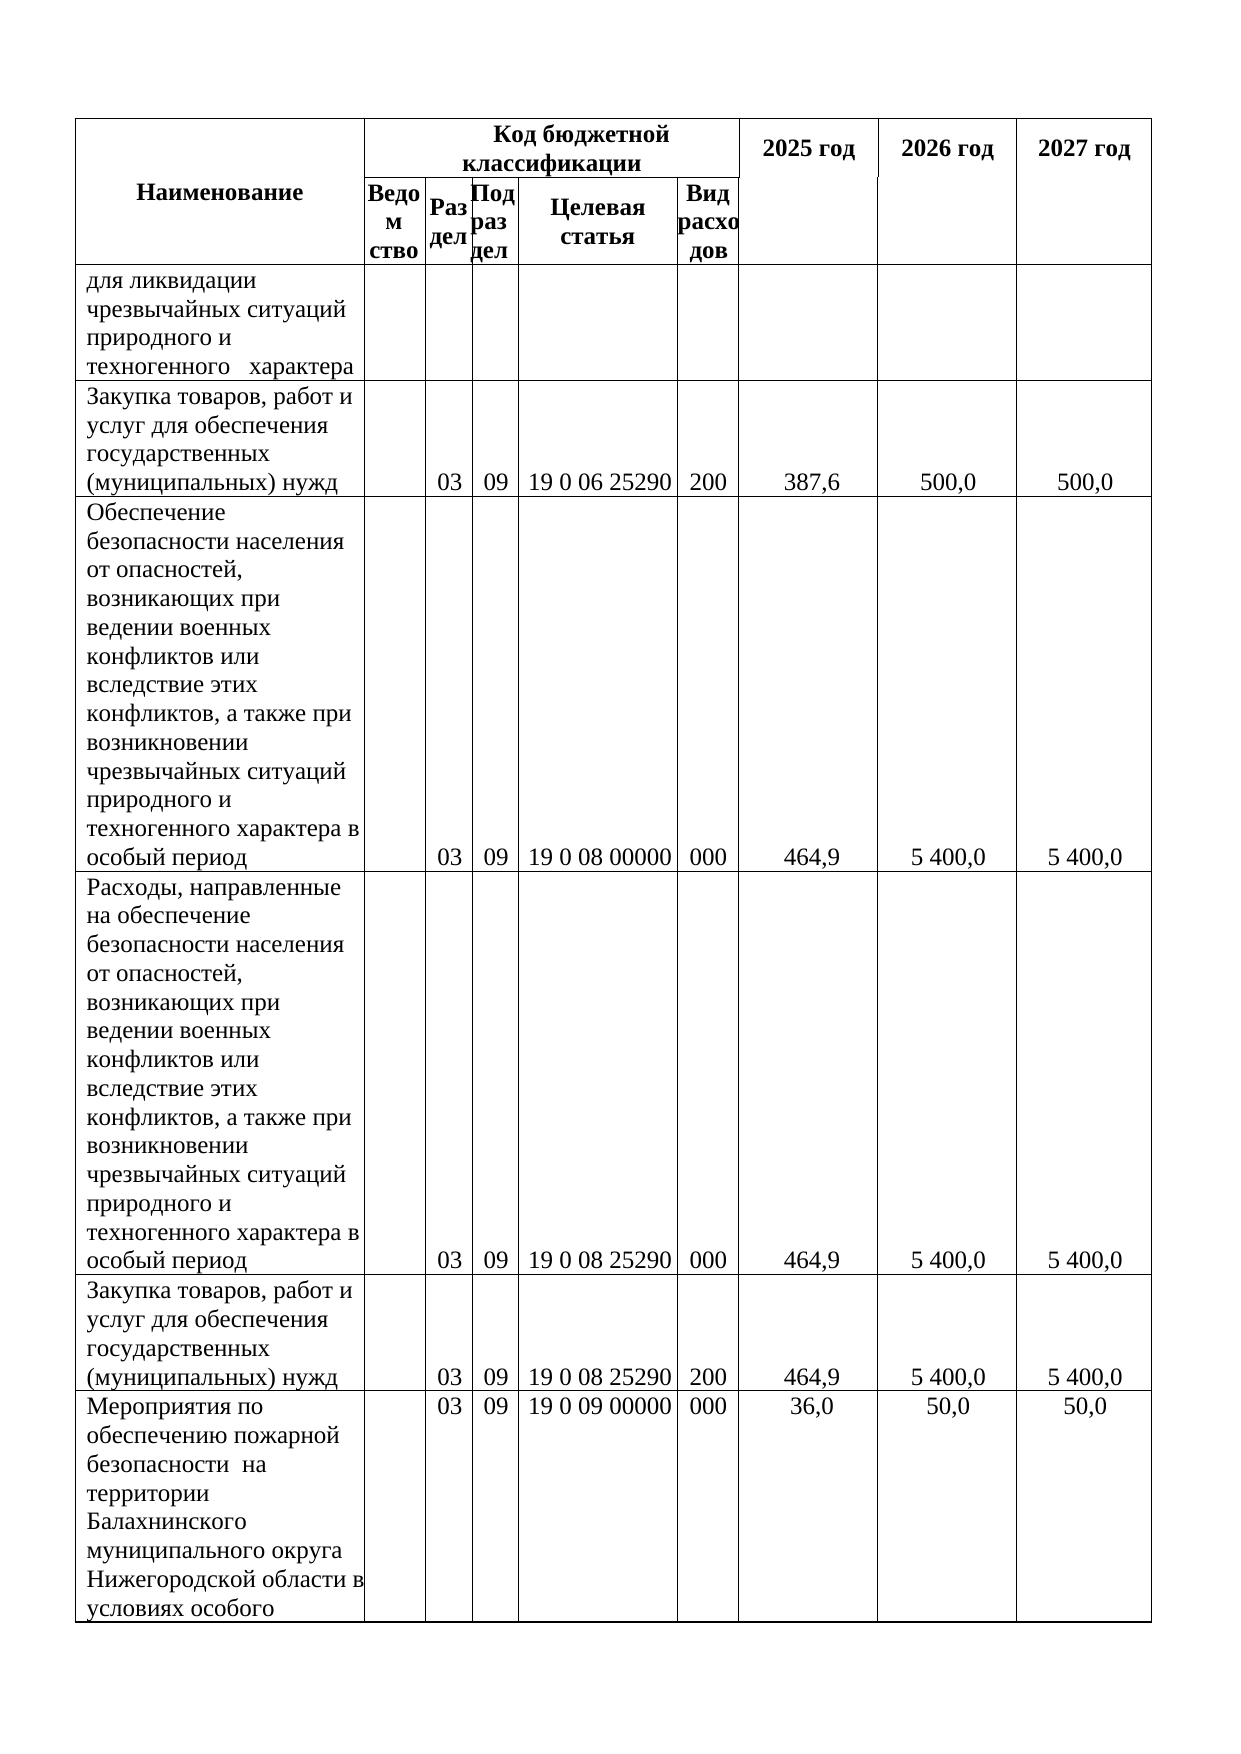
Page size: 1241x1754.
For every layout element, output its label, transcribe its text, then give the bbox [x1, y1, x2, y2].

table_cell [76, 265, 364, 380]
table_cell Раз дел [426, 178, 472, 264]
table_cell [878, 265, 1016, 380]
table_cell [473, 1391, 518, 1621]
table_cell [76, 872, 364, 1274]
table_cell Вид расходов [678, 178, 738, 264]
table_header Код бюджетной классификации [365, 119, 739, 177]
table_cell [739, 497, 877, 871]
table_cell [1017, 177, 1151, 264]
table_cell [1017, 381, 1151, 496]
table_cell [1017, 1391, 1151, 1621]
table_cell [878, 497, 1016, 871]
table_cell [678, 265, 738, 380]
table_header Наименование [76, 119, 364, 264]
table_cell Целевая статья [519, 178, 677, 264]
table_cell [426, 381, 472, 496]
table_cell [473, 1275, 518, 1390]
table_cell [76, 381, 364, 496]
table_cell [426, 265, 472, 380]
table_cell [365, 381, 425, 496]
table_header 2025 год [740, 119, 878, 177]
table_header 2027 год [1017, 119, 1151, 177]
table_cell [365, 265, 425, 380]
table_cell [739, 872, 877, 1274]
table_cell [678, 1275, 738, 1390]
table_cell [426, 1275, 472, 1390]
table_cell [739, 177, 877, 264]
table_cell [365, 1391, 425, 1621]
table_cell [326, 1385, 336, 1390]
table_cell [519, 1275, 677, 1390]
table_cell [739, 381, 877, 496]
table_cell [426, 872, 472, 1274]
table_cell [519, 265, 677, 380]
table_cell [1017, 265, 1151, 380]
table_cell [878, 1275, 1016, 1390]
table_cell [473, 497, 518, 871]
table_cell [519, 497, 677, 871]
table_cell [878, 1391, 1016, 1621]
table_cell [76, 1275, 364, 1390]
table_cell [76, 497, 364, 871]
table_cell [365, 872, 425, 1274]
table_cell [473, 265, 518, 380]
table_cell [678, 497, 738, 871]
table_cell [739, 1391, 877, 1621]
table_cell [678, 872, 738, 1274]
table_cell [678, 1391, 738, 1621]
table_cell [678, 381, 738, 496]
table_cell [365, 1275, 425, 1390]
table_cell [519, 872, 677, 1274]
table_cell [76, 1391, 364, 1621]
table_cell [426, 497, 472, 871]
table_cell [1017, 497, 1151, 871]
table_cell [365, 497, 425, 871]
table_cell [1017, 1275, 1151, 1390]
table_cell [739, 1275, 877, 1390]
table_cell Под раз дел [473, 178, 518, 264]
table_cell [878, 177, 1016, 264]
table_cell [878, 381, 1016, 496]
table_cell Ведом ство [365, 178, 425, 264]
table_header 2026 год [879, 119, 1016, 177]
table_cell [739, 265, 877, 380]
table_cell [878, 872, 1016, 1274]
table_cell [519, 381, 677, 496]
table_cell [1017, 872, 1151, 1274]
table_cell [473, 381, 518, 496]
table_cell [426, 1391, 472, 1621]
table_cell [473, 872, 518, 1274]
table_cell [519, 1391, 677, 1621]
